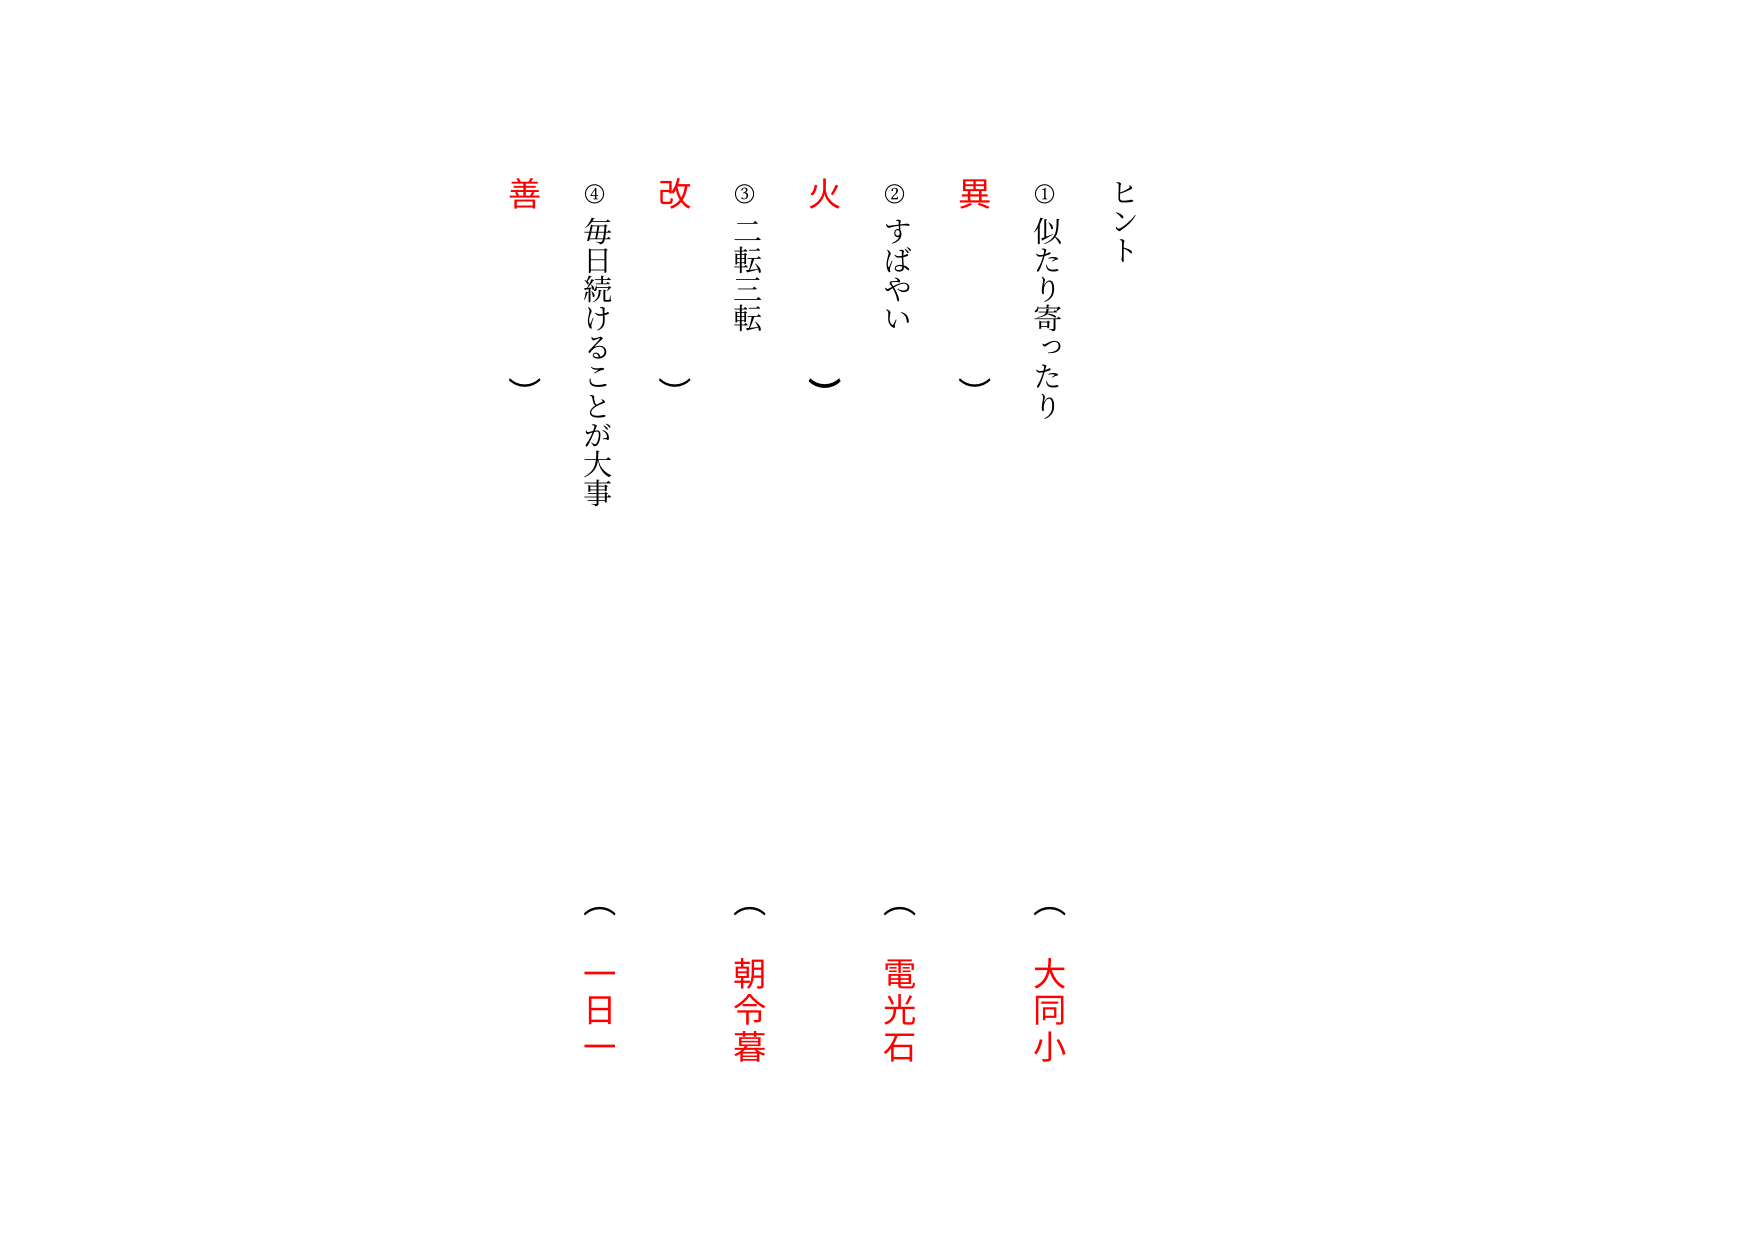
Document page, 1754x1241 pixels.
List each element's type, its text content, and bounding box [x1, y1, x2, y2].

text ④毎日続けることが大事 （ 一日一善 ） [487, 177, 637, 1063]
text ②すばやい （ 電光石火 ） [787, 177, 937, 1063]
text ③二転三転 （ 朝令暮改 ） [637, 177, 787, 1063]
text ①似たり寄ったり （ 大同小異 ） [937, 177, 1087, 1063]
text ヒント [1087, 177, 1162, 1063]
